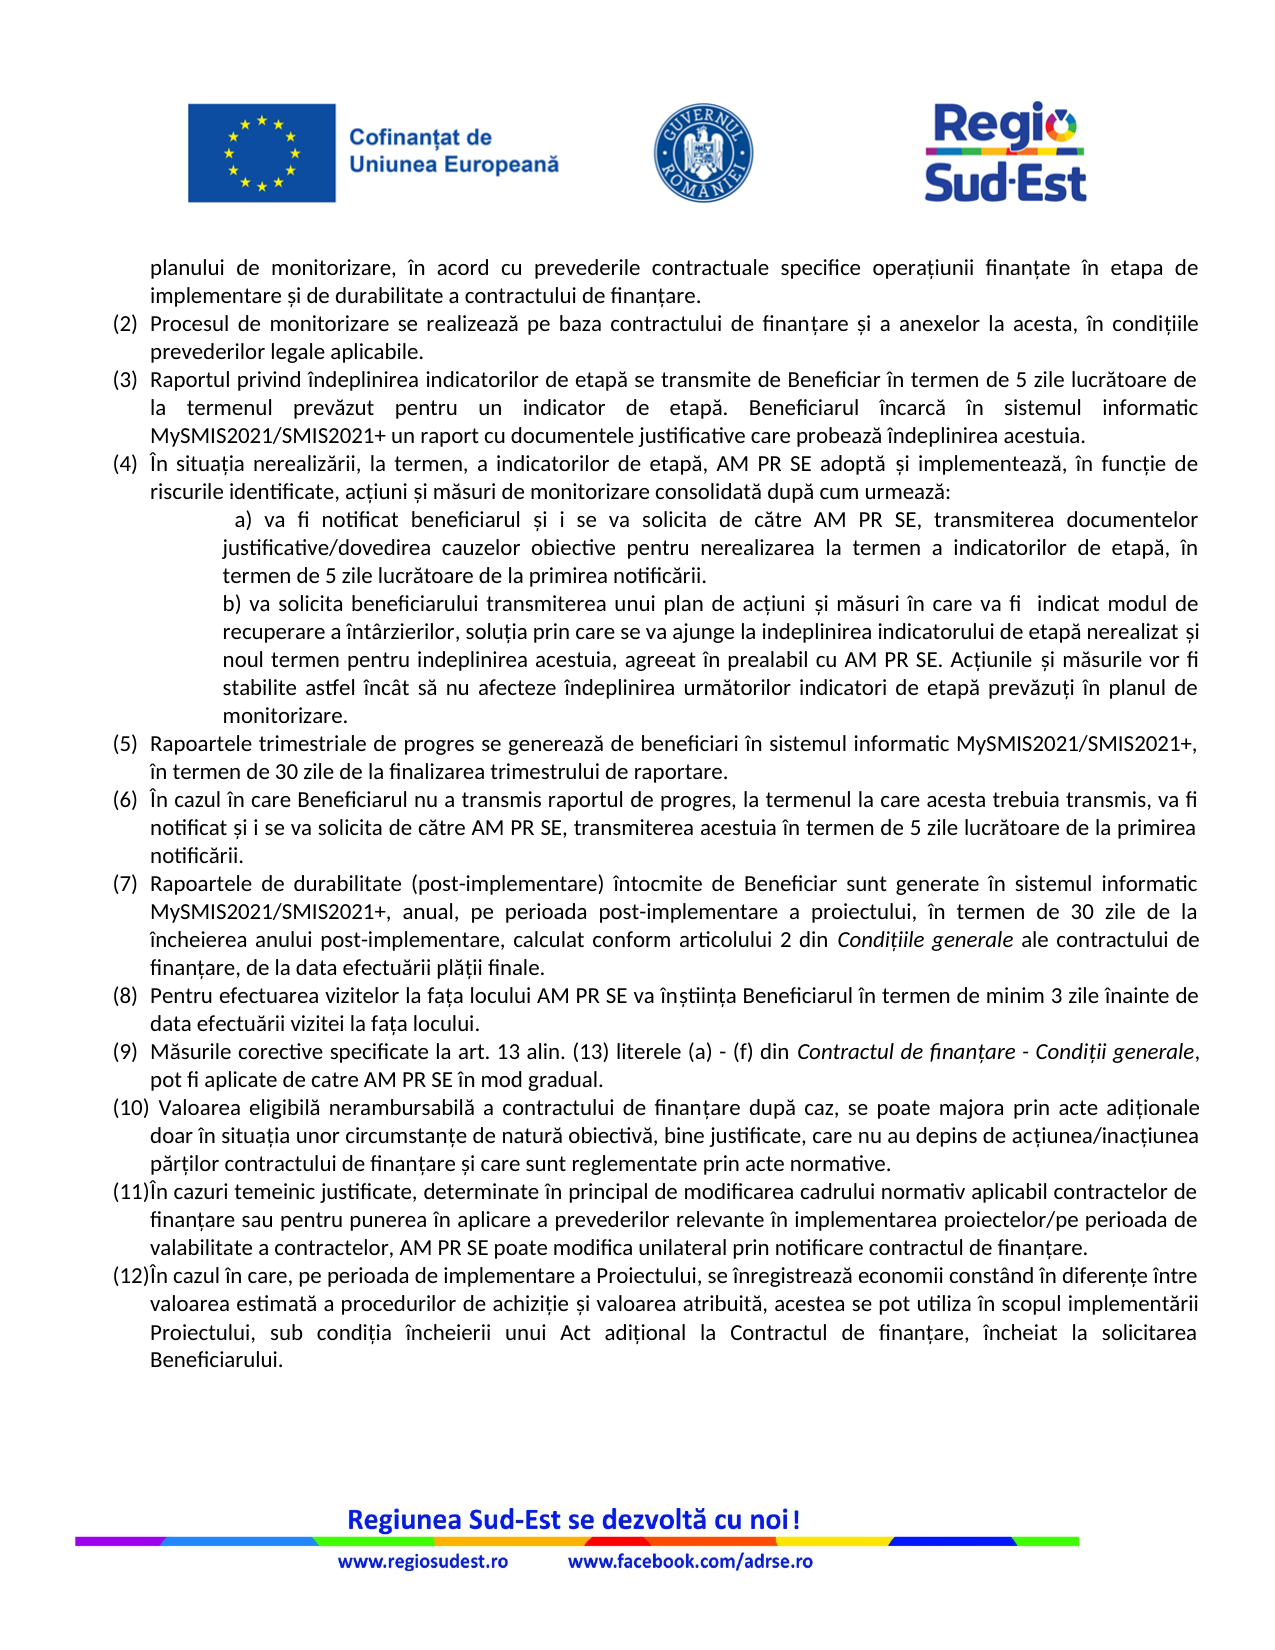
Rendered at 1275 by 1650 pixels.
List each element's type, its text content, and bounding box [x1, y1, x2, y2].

list Valoarea eligibilă nerambursabilă a contractului de finanţare după caz, se poate majora prin acte adiţionale doar în situaţia unor circumstanţe de natură obiectivă, bine justificate, care nu au depins de acţiunea/inacţiunea părţilor contractului de finanţare şi care sunt reglementate prin acte normative. [112, 1093, 1200, 1177]
list Rapoartele trimestriale de progres se generează de beneficiari în sistemul informatic MySMIS2021/SMIS2021+, în termen de 30 zile de la finalizarea trimestrului de raportare. [112, 729, 1200, 785]
text a) va fi notificat beneficiarul și i se va solicita de către AM PR SE, transmiterea documentelor justificative/dovedirea cauzelor obiective pentru nerealizarea la termen a indicatorilor de etapă, în termen de 5 zile lucrătoare de la primirea notificării. [222, 505, 1200, 589]
list Pentru efectuarea vizitelor la fața locului AM PR SE va înștiința Beneficiarul în termen de minim 3 zile înainte de data efectuării vizitei la fața locului. [112, 981, 1200, 1037]
picture [75, 1508, 1079, 1577]
picture [155, 73, 1120, 225]
list În situația nerealizării, la termen, a indicatorilor de etapă, AM PR SE adoptă și implementează, în funcție de riscurile identificate, acțiuni și măsuri de monitorizare consolidată după cum urmează: [112, 449, 1200, 505]
list Procesul de monitorizare se realizează pe baza contractului de finanţare şi a anexelor la acesta, în condiţiile prevederilor legale aplicabile. [112, 309, 1200, 365]
text b) va solicita beneficiarului transmiterea unui plan de acțiuni și măsuri în care va fi indicat modul de recuperare a întârzierilor, soluția prin care se va ajunge la indeplinirea indicatorului de etapă nerealizat și noul termen pentru indeplinirea acestuia, agreeat în prealabil cu AM PR SE. Acțiunile și măsurile vor fi stabilite astfel încât să nu afecteze îndeplinirea următorilor indicatori de etapă prevăzuți în planul de monitorizare. [222, 589, 1200, 729]
list În cazul în care Beneficiarul nu a transmis raportul de progres, la termenul la care acesta trebuia transmis, va fi notificat și i se va solicita de către AM PR SE, transmiterea acestuia în termen de 5 zile lucrătoare de la primirea notificării. [112, 785, 1200, 869]
list Măsurile corective specificate la art. 13 alin. (13) literele (a) - (f) din Contractul de finanțare - Condiții generale, pot fi aplicate de catre AM PR SE în mod gradual. [112, 1037, 1200, 1093]
list În cazuri temeinic justificate, determinate în principal de modificarea cadrului normativ aplicabil contractelor de finanțare sau pentru punerea în aplicare a prevederilor relevante în implementarea proiectelor/pe perioada de valabilitate a contractelor, AM PR SE poate modifica unilateral prin notificare contractul de finanțare. [112, 1177, 1200, 1262]
list Rapoartele de durabilitate (post-implementare) întocmite de Beneficiar sunt generate în sistemul informatic MySMIS2021/SMIS2021+, anual, pe perioada post-implementare a proiectului, în termen de 30 zile de la încheierea anului post-implementare, calculat conform articolului 2 din Condițiile generale ale contractului de finanțare, de la data efectuării plății finale. [112, 869, 1200, 981]
list În cazul în care, pe perioada de implementare a Proiectului, se înregistrează economii constând în diferențe între valoarea estimată a procedurilor de achiziție și valoarea atribuită, acestea se pot utiliza în scopul implementării Proiectului, sub condiția încheierii unui Act adițional la Contractul de finanțare, încheiat la solicitarea Beneficiarului. [112, 1262, 1200, 1374]
list Raportul privind îndeplinirea indicatorilor de etapă se transmite de Beneficiar în termen de 5 zile lucrătoare de la termenul prevăzut pentru un indicator de etapă. Beneficiarul încarcă în sistemul informatic MySMIS2021/SMIS2021+ un raport cu documentele justificative care probează îndeplinirea acestuia. [112, 365, 1200, 449]
